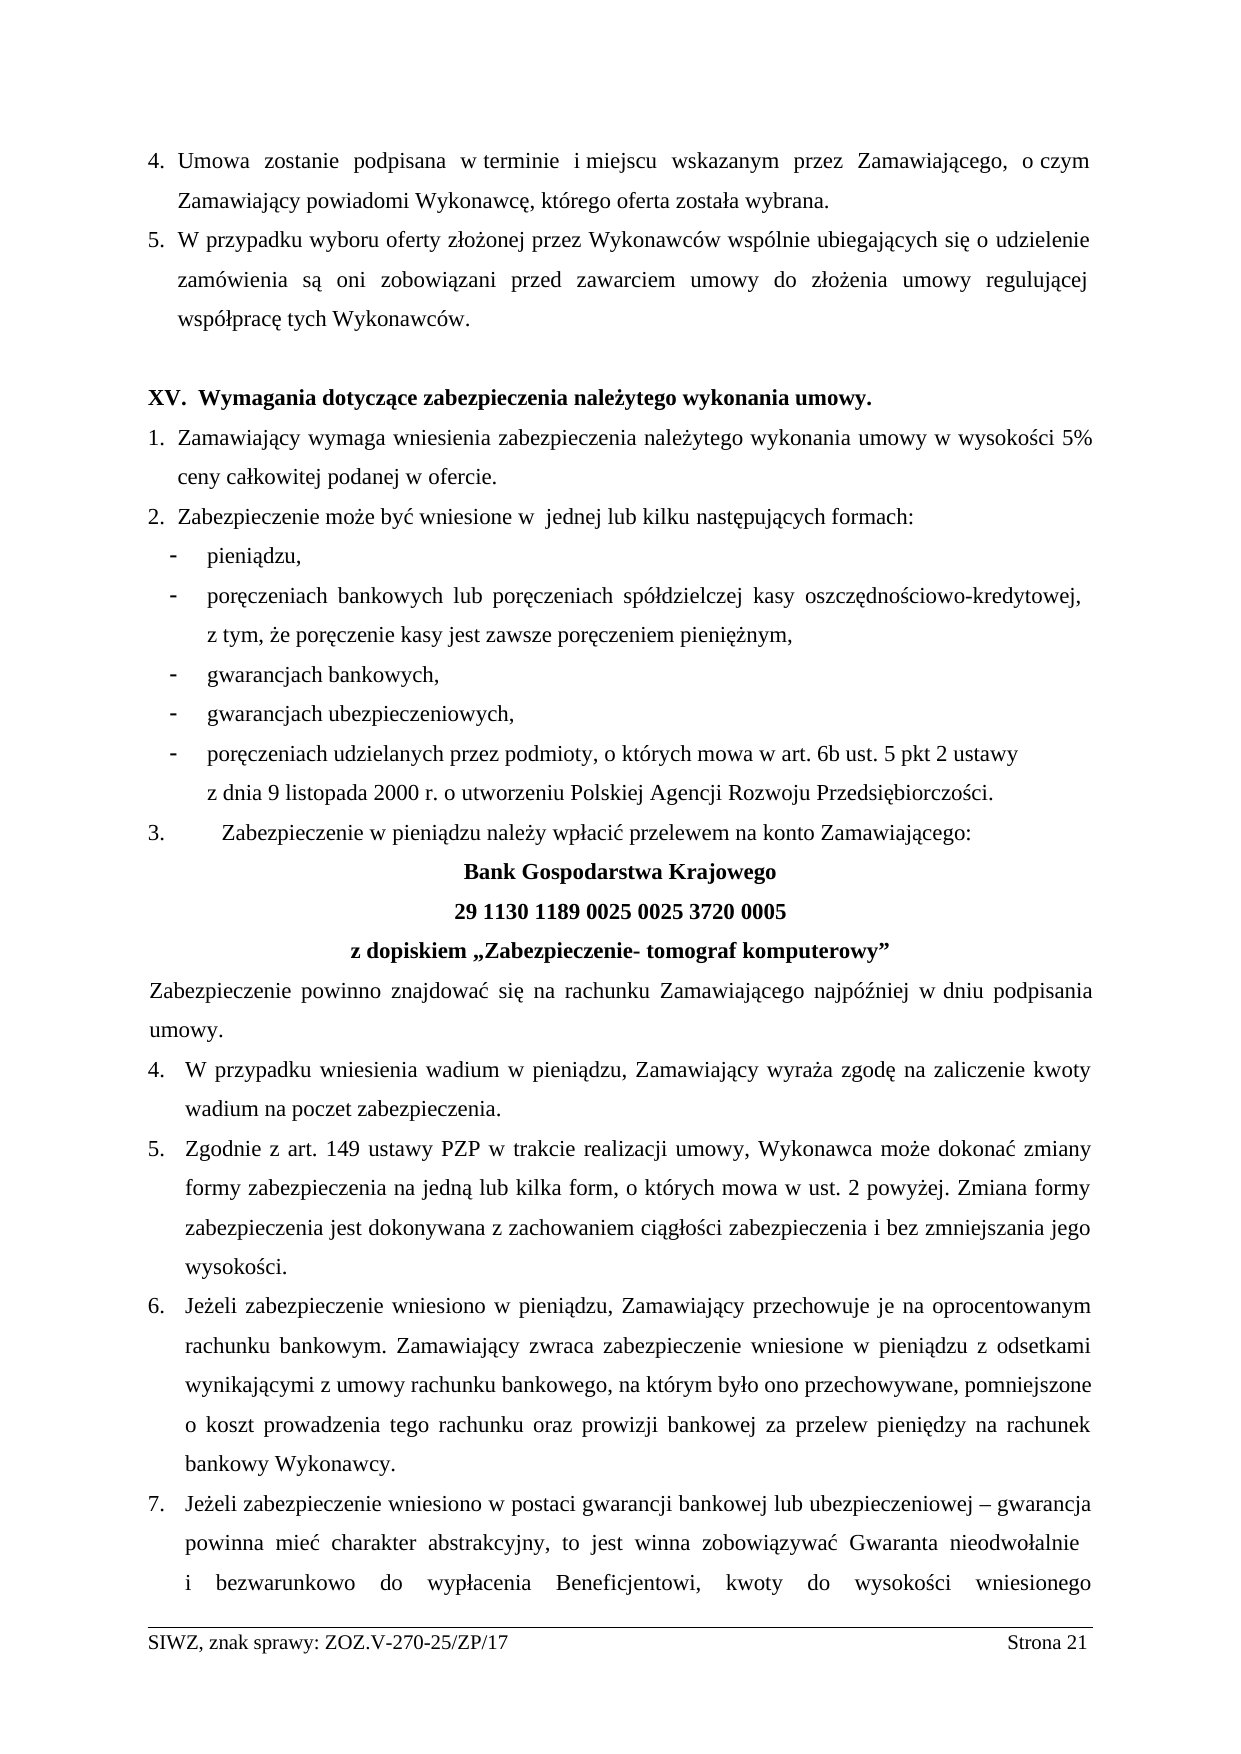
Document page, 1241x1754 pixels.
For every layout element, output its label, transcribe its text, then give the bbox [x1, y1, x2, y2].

text z dnia 9 listopada 2000 r. o utworzeniu Polskiej Agencji Rozwoju Przedsiębiorczości. [207, 779, 1093, 806]
list Zabezpieczenie może być wniesione w jednej lub kilku następujących formach: [148, 503, 1093, 529]
list W przypadku wniesienia wadium w pieniądzu, Zamawiający wyraża zgodę na zaliczenie kwoty wadium na poczet zabezpieczenia. [148, 1056, 1093, 1121]
text 29 1130 1189 0025 0025 3720 0005 [148, 898, 1093, 924]
text z dopiskiem „Zabezpieczenie- tomograf komputerowy” [148, 937, 1093, 963]
text Zabezpieczenie powinno znajdować się na rachunku Zamawiającego najpóźniej w dniu podpisania umowy. [149, 977, 1093, 1042]
list pieniądzu, [169, 542, 1093, 569]
list gwarancjach bankowych, [169, 661, 1093, 687]
list W przypadku wyboru oferty złożonej przez Wykonawców wspólnie ubiegających się o udzielenie zamówienia są oni zobowiązani przed zawarciem umowy do złożenia umowy regulującej współpracę tych Wykonawców. [148, 227, 1090, 332]
list poręczeniach bankowych lub poręczeniach spółdzielczej kasy oszczędnościowo-kredytowej, z tym, że poręczenie kasy jest zawsze poręczeniem pieniężnym, [169, 582, 1093, 648]
text Bank Gospodarstwa Krajowego [148, 858, 1093, 884]
list Zgodnie z art. 149 ustawy PZP w trakcie realizacji umowy, Wykonawca może dokonać zmiany formy zabezpieczenia na jedną lub kilka form, o których mowa w ust. 2 powyżej. Zmiana formy zabezpieczenia jest dokonywana z zachowaniem ciągłości zabezpieczenia i bez zmniejszania jego wysokości. [148, 1134, 1093, 1279]
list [148, 1490, 1093, 1595]
list Jeżeli zabezpieczenie wniesiono w pieniądzu, Zamawiający przechowuje je na oprocentowanym rachunku bankowym. Zamawiający zwraca zabezpieczenie wniesione w pieniądzu z odsetkami wynikającymi z umowy rachunku bankowego, na którym było ono przechowywane, pomniejszone o koszt prowadzenia tego rachunku oraz prowizji bankowej za przelew pieniędzy na rachunek bankowy Wykonawcy. [148, 1292, 1093, 1477]
text XV. Wymagania dotyczące zabezpieczenia należytego wykonania umowy. [148, 384, 1093, 411]
list Zamawiający wymaga wniesienia zabezpieczenia należytego wykonania umowy w wysokości 5% ceny całkowitej podanej w ofercie. [148, 424, 1093, 490]
list Umowa zostanie podpisana w terminie i miejscu wskazanym przez Zamawiającego, o czym Zamawiający powiadomi Wykonawcę, którego oferta została wybrana. [148, 148, 1090, 213]
list Zabezpieczenie w pieniądzu należy wpłacić przelewem na konto Zamawiającego: [148, 819, 1093, 845]
list poręczeniach udzielanych przez podmioty, o których mowa w art. 6b ust. 5 pkt 2 ustawy [169, 740, 1093, 766]
list gwarancjach ubezpieczeniowych, [169, 700, 1093, 727]
